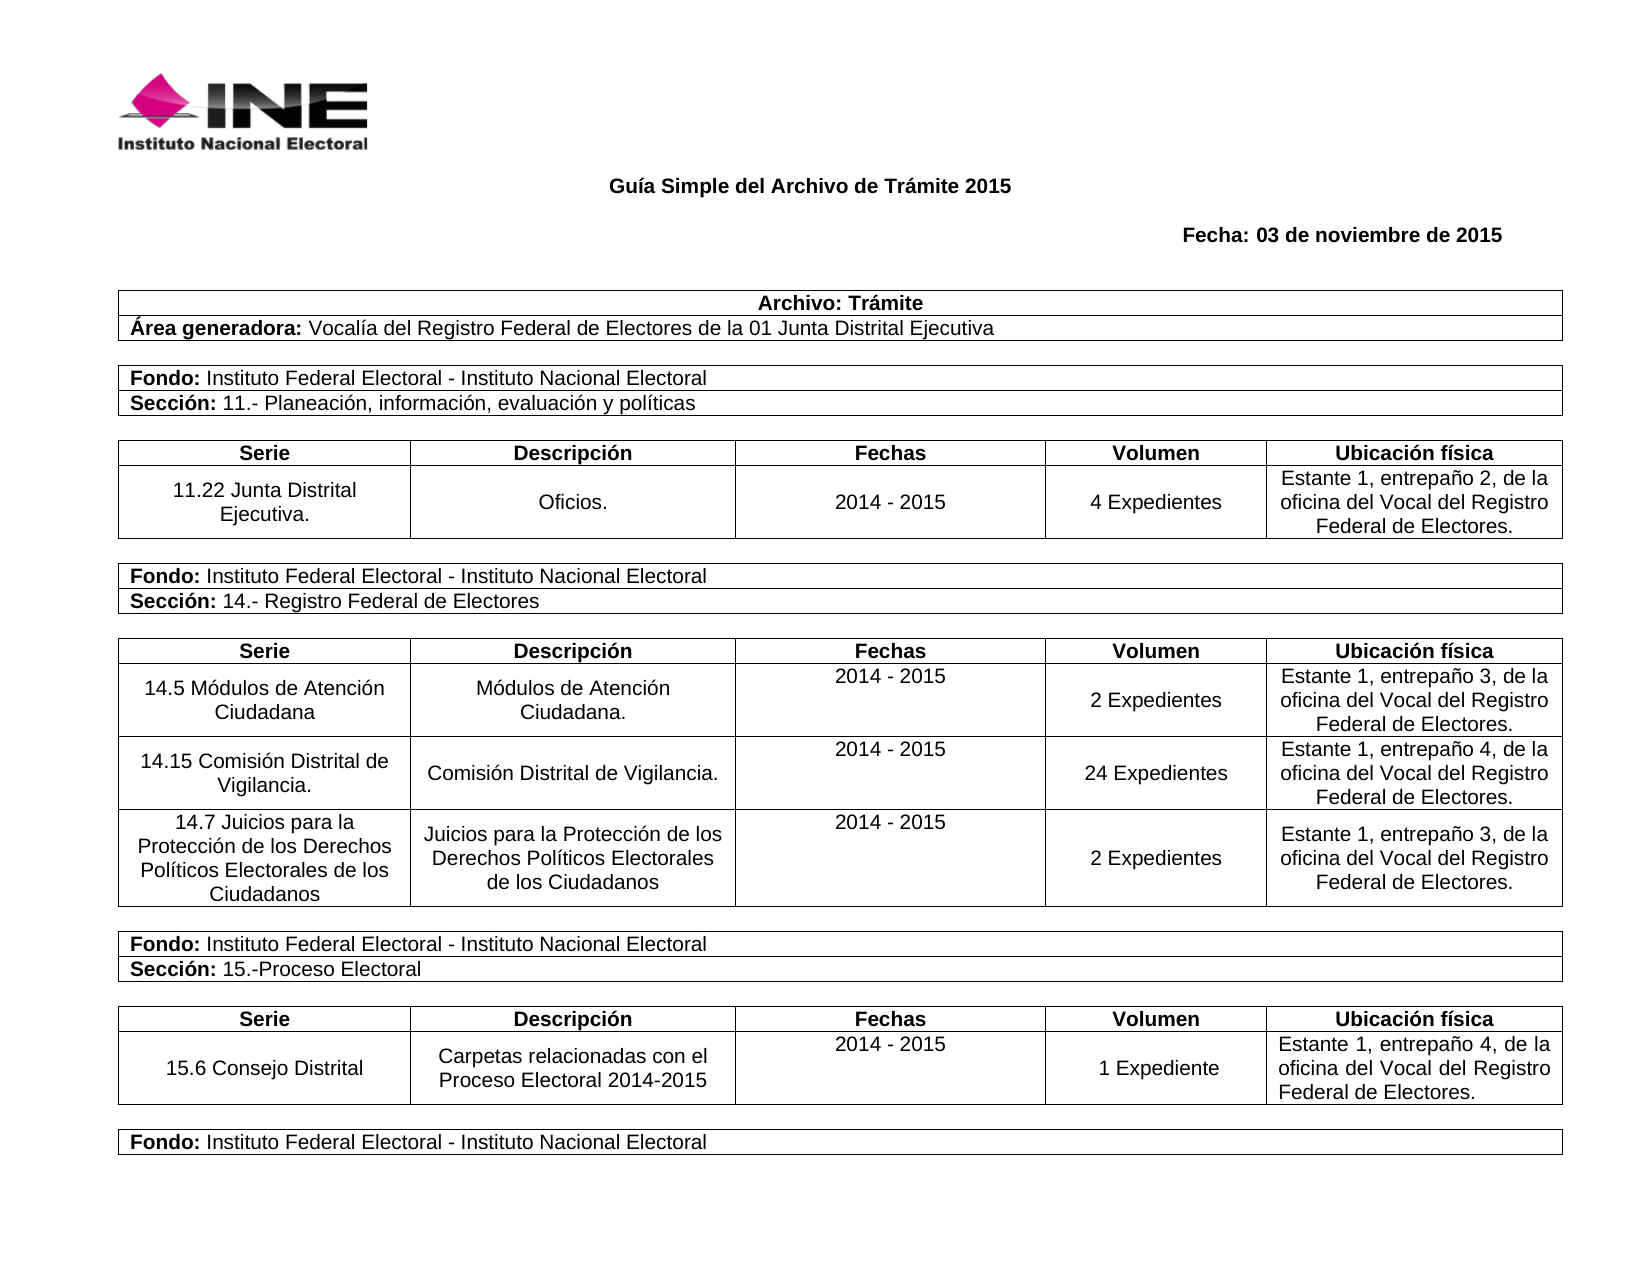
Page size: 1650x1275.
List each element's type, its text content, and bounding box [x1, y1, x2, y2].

table_cell Estante 1, entrepaño 4, de la oficina del Vocal del Registro Federal de Electores. [1267, 737, 1562, 809]
table_cell Comisión Distrital de Vigilancia. [411, 737, 735, 809]
table_header Fondo: Instituto Federal Electoral - Instituto Nacional Electoral [119, 1130, 1562, 1154]
table_header Ubicación física [1267, 1007, 1562, 1031]
table_cell Sección: 14.- Registro Federal de Electores [119, 589, 1562, 613]
table_cell 2014 - 2015 [736, 737, 1045, 809]
table_cell Oficios. [411, 466, 735, 538]
table_header Ubicación física [1267, 639, 1562, 663]
table_cell 24 Expedientes [1046, 737, 1266, 809]
table_header Descripción [411, 441, 735, 465]
table_header Descripción [411, 1007, 735, 1031]
table_header Fechas [736, 441, 1045, 465]
table_header Volumen [1046, 639, 1266, 663]
table_cell 2014 - 2015 [736, 810, 1045, 906]
table_cell 4 Expedientes [1046, 466, 1266, 538]
table_cell Estante 1, entrepaño 3, de la oficina del Vocal del Registro Federal de Electores. [1267, 664, 1562, 736]
picture [118, 73, 368, 150]
table_header Volumen [1046, 1007, 1266, 1031]
table_cell 11.22 Junta Distrital Ejecutiva. [119, 466, 410, 538]
table_cell 14.15 Comisión Distrital de Vigilancia. [119, 737, 410, 809]
table_cell 2014 - 2015 [736, 466, 1045, 538]
table_cell 2 Expedientes [1046, 664, 1266, 736]
table_header Serie [119, 441, 410, 465]
table_cell Estante 1, entrepaño 4, de la oficina del Vocal del Registro Federal de Electores. [1267, 1032, 1562, 1104]
table_cell Módulos de Atención Ciudadana. [411, 664, 735, 736]
table_cell 1 Expediente [1046, 1032, 1266, 1104]
table_header Fechas [736, 639, 1045, 663]
table_cell Juicios para la Protección de los Derechos Políticos Electorales de los Ciudadanos [411, 810, 735, 906]
table_cell Sección: 11.- Planeación, información, evaluación y políticas [119, 391, 1562, 415]
table_cell 2014 - 2015 [736, 664, 1045, 736]
table_header Fondo: Instituto Federal Electoral - Instituto Nacional Electoral [119, 366, 1562, 390]
table_cell 2014 - 2015 [736, 1032, 1045, 1104]
table_header Archivo: Trámite [119, 291, 1562, 315]
table_cell Estante 1, entrepaño 2, de la oficina del Vocal del Registro Federal de Electores. [1267, 466, 1562, 538]
table_cell 15.6 Consejo Distrital [119, 1032, 410, 1104]
table_header Volumen [1046, 441, 1266, 465]
table_header Descripción [411, 639, 735, 663]
table_cell 2 Expedientes [1046, 810, 1266, 906]
table_header Ubicación física [1267, 441, 1562, 465]
table_cell Estante 1, entrepaño 3, de la oficina del Vocal del Registro Federal de Electores. [1267, 810, 1562, 906]
table_cell Sección: 15.-Proceso Electoral [119, 957, 1562, 981]
table_cell Carpetas relacionadas con el Proceso Electoral 2014-2015 [411, 1032, 735, 1104]
table_cell Área generadora: Vocalía del Registro Federal de Electores de la 01 Junta Distrital Ejecutiva [119, 316, 1562, 340]
table_header Serie [119, 639, 410, 663]
table_cell 14.5 Módulos de Atención Ciudadana [119, 664, 410, 736]
table_header Fechas [736, 1007, 1045, 1031]
table_header Fondo: Instituto Federal Electoral - Instituto Nacional Electoral [119, 564, 1562, 588]
table_cell 14.7 Juicios para la Protección de los Derechos Políticos Electorales de los Ciudadanos [119, 810, 410, 906]
table_header Serie [119, 1007, 410, 1031]
table_header Fondo: Instituto Federal Electoral - Instituto Nacional Electoral [119, 932, 1562, 956]
